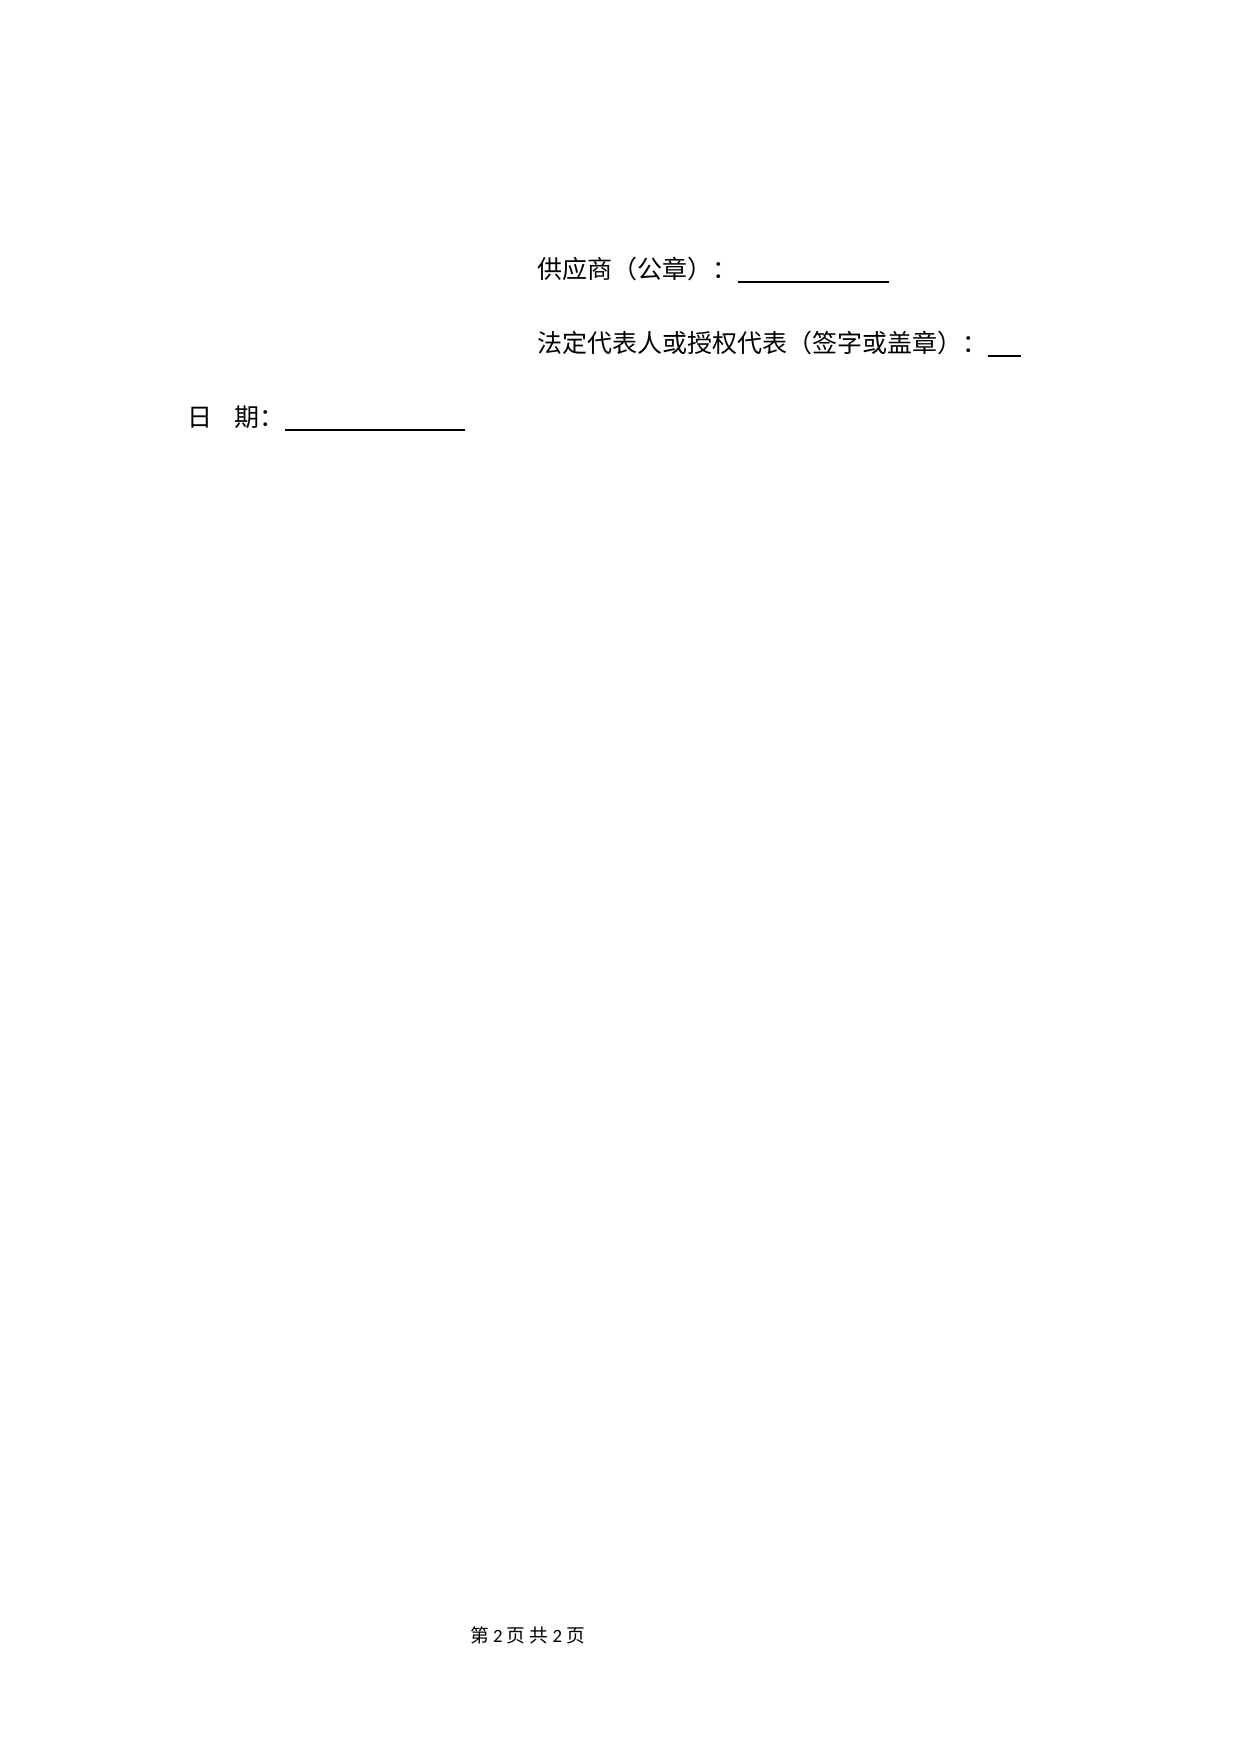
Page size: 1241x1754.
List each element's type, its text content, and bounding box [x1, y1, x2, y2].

text 法定代表人或授权代表（签字或盖章）： [187, 309, 1053, 374]
text 日 期： [187, 383, 1053, 448]
text 供应商（公章）： [187, 235, 1053, 300]
